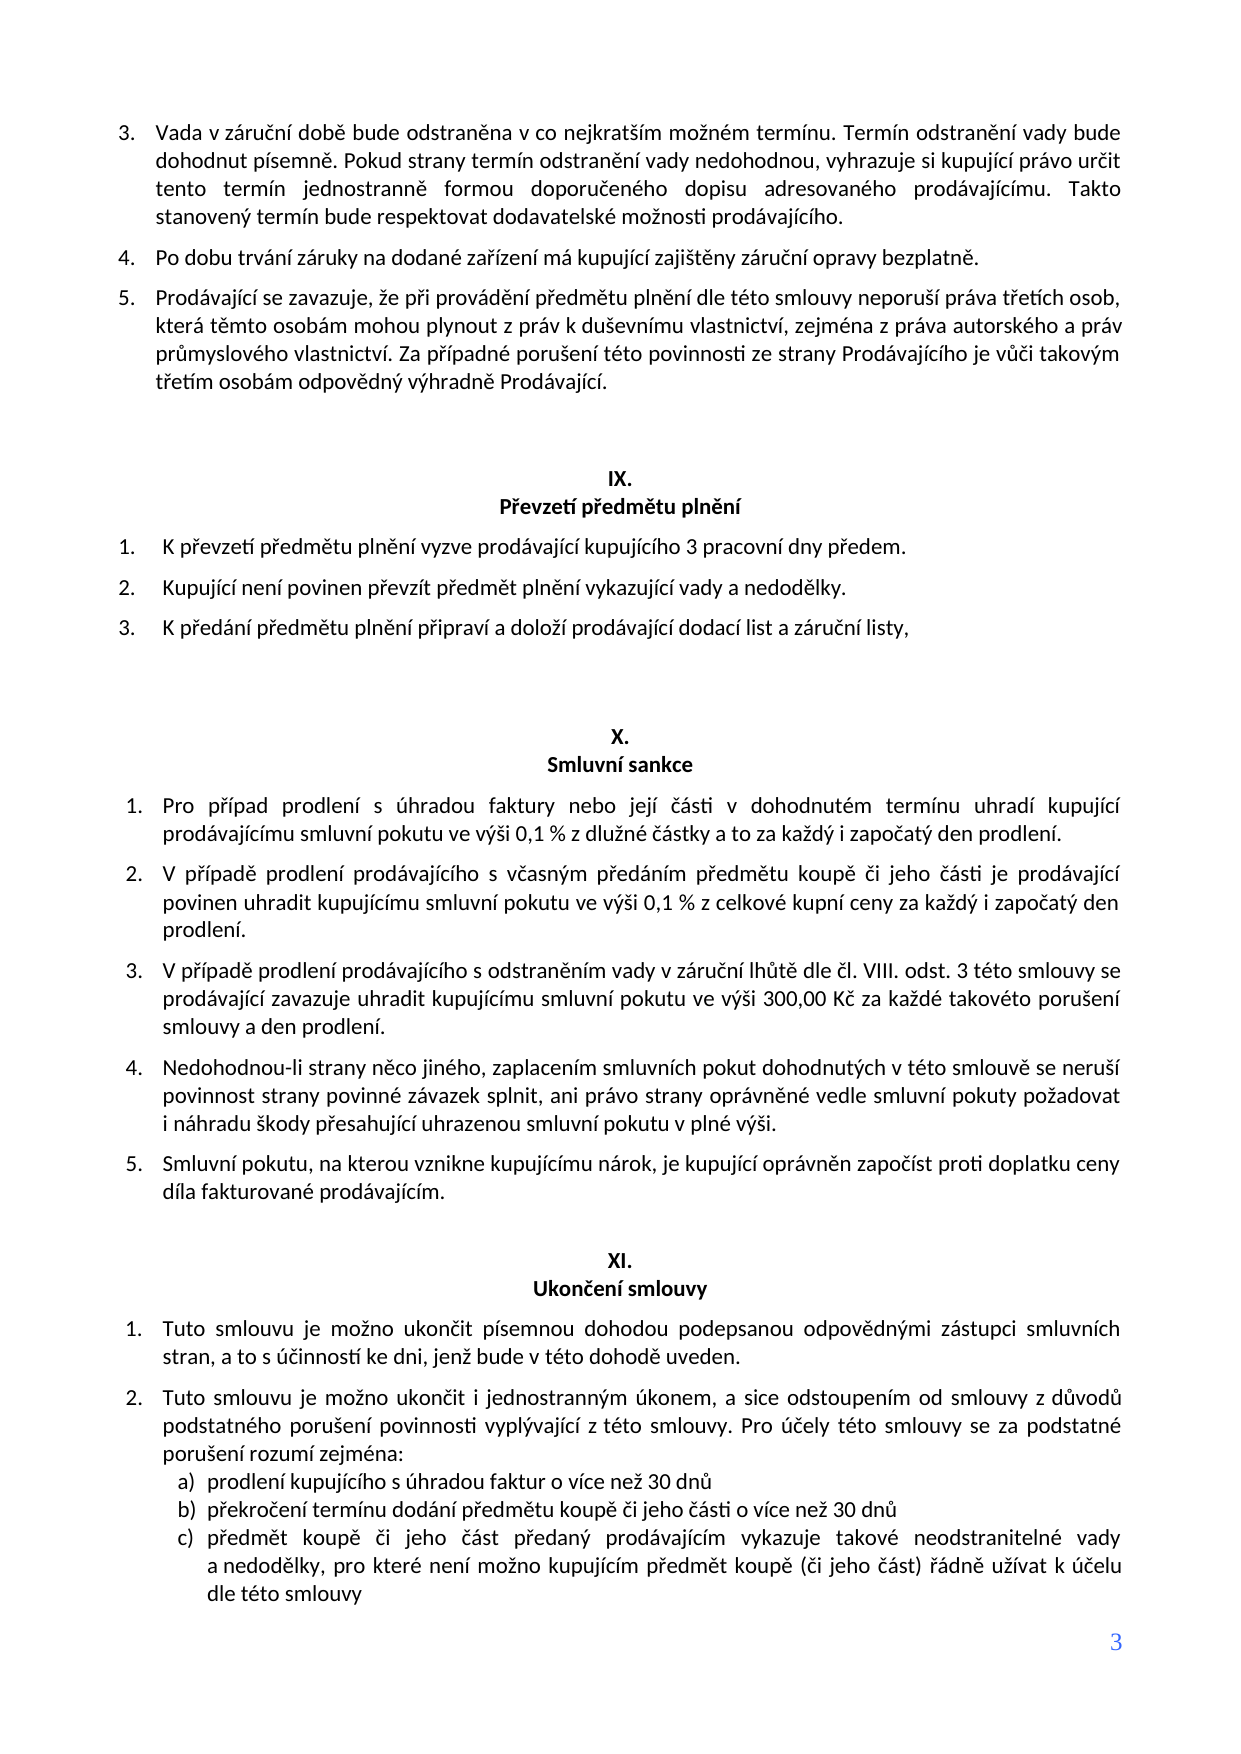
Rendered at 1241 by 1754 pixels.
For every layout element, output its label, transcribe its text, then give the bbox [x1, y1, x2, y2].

list V případě prodlení prodávajícího s včasným předáním předmětu koupě či jeho části je prodávající povinen uhradit kupujícímu smluvní pokutu ve výši 0,1 % z celkové kupní ceny za každý i započatý den prodlení. [125, 859, 1122, 944]
list překročení termínu dodání předmětu koupě či jeho části o více než 30 dnů [177, 1495, 1122, 1523]
list Smluvní pokutu, na kterou vznikne kupujícímu nárok, je kupující oprávněn započíst proti doplatku ceny díla fakturované prodávajícím. [125, 1149, 1122, 1205]
list předmět koupě či jeho část předaný prodávajícím vykazuje takové neodstranitelné vady a nedodělky, pro které není možno kupujícím předmět koupě (či jeho část) řádně užívat k účelu dle této smlouvy [177, 1523, 1122, 1607]
list Tuto smlouvu je možno ukončit i jednostranným úkonem, a sice odstoupením od smlouvy z důvodů podstatného porušení povinnosti vyplývající z této smlouvy. Pro účely této smlouvy se za podstatné porušení rozumí zejména: [125, 1383, 1122, 1467]
list Pro případ prodlení s úhradou faktury nebo její části v dohodnutém termínu uhradí kupující prodávajícímu smluvní pokutu ve výši 0,1 % z dlužné částky a to za každý i započatý den prodlení. [125, 791, 1122, 847]
list V případě prodlení prodávajícího s odstraněním vady v záruční lhůtě dle čl. VIII. odst. 3 této smlouvy se prodávající zavazuje uhradit kupujícímu smluvní pokutu ve výši 300,00 Kč za každé takovéto porušení smlouvy a den prodlení. [125, 956, 1122, 1040]
list K předání předmětu plnění připraví a doloží prodávající dodací list a záruční listy, [118, 613, 1122, 641]
list Prodávající se zavazuje, že při provádění předmětu plnění dle této smlouvy neporuší práva třetích osob, která těmto osobám mohou plynout z práv k duševnímu vlastnictví, zejména z práva autorského a práv průmyslového vlastnictví. Za případné porušení této povinnosti ze strany Prodávajícího je vůči takovým třetím osobám odpovědný výhradně Prodávající. [118, 283, 1122, 395]
list prodlení kupujícího s úhradou faktur o více než 30 dnů [177, 1467, 1122, 1495]
text Převzetí předmětu plnění [118, 492, 1122, 520]
list Kupující není povinen převzít předmět plnění vykazující vady a nedodělky. [118, 573, 1122, 601]
text Smluvní sankce [118, 751, 1122, 778]
list K převzetí předmětu plnění vyzve prodávající kupujícího 3 pracovní dny předem. [118, 532, 1122, 560]
text IX. [118, 464, 1122, 492]
text Ukončení smlouvy [118, 1274, 1122, 1302]
text X. [118, 722, 1122, 751]
list Tuto smlouvu je možno ukončit písemnou dohodou podepsanou odpovědnými zástupci smluvních stran, a to s účinností ke dni, jenž bude v této dohodě uveden. [125, 1314, 1122, 1370]
list Nedohodnou-li strany něco jiného, zaplacením smluvních pokut dohodnutých v této smlouvě se neruší povinnost strany povinné závazek splnit, ani právo strany oprávněné vedle smluvní pokuty požadovat i náhradu škody přesahující uhrazenou smluvní pokutu v plné výši. [125, 1053, 1122, 1137]
list Po dobu trvání záruky na dodané zařízení má kupující zajištěny záruční opravy bezplatně. [118, 243, 1122, 271]
text XI. [118, 1246, 1122, 1274]
list Vada v záruční době bude odstraněna v co nejkratším možném termínu. Termín odstranění vady bude dohodnut písemně. Pokud strany termín odstranění vady nedohodnou, vyhrazuje si kupující právo určit tento termín jednostranně formou doporučeného dopisu adresovaného prodávajícímu. Takto stanovený termín bude respektovat dodavatelské možnosti prodávajícího. [118, 118, 1122, 230]
